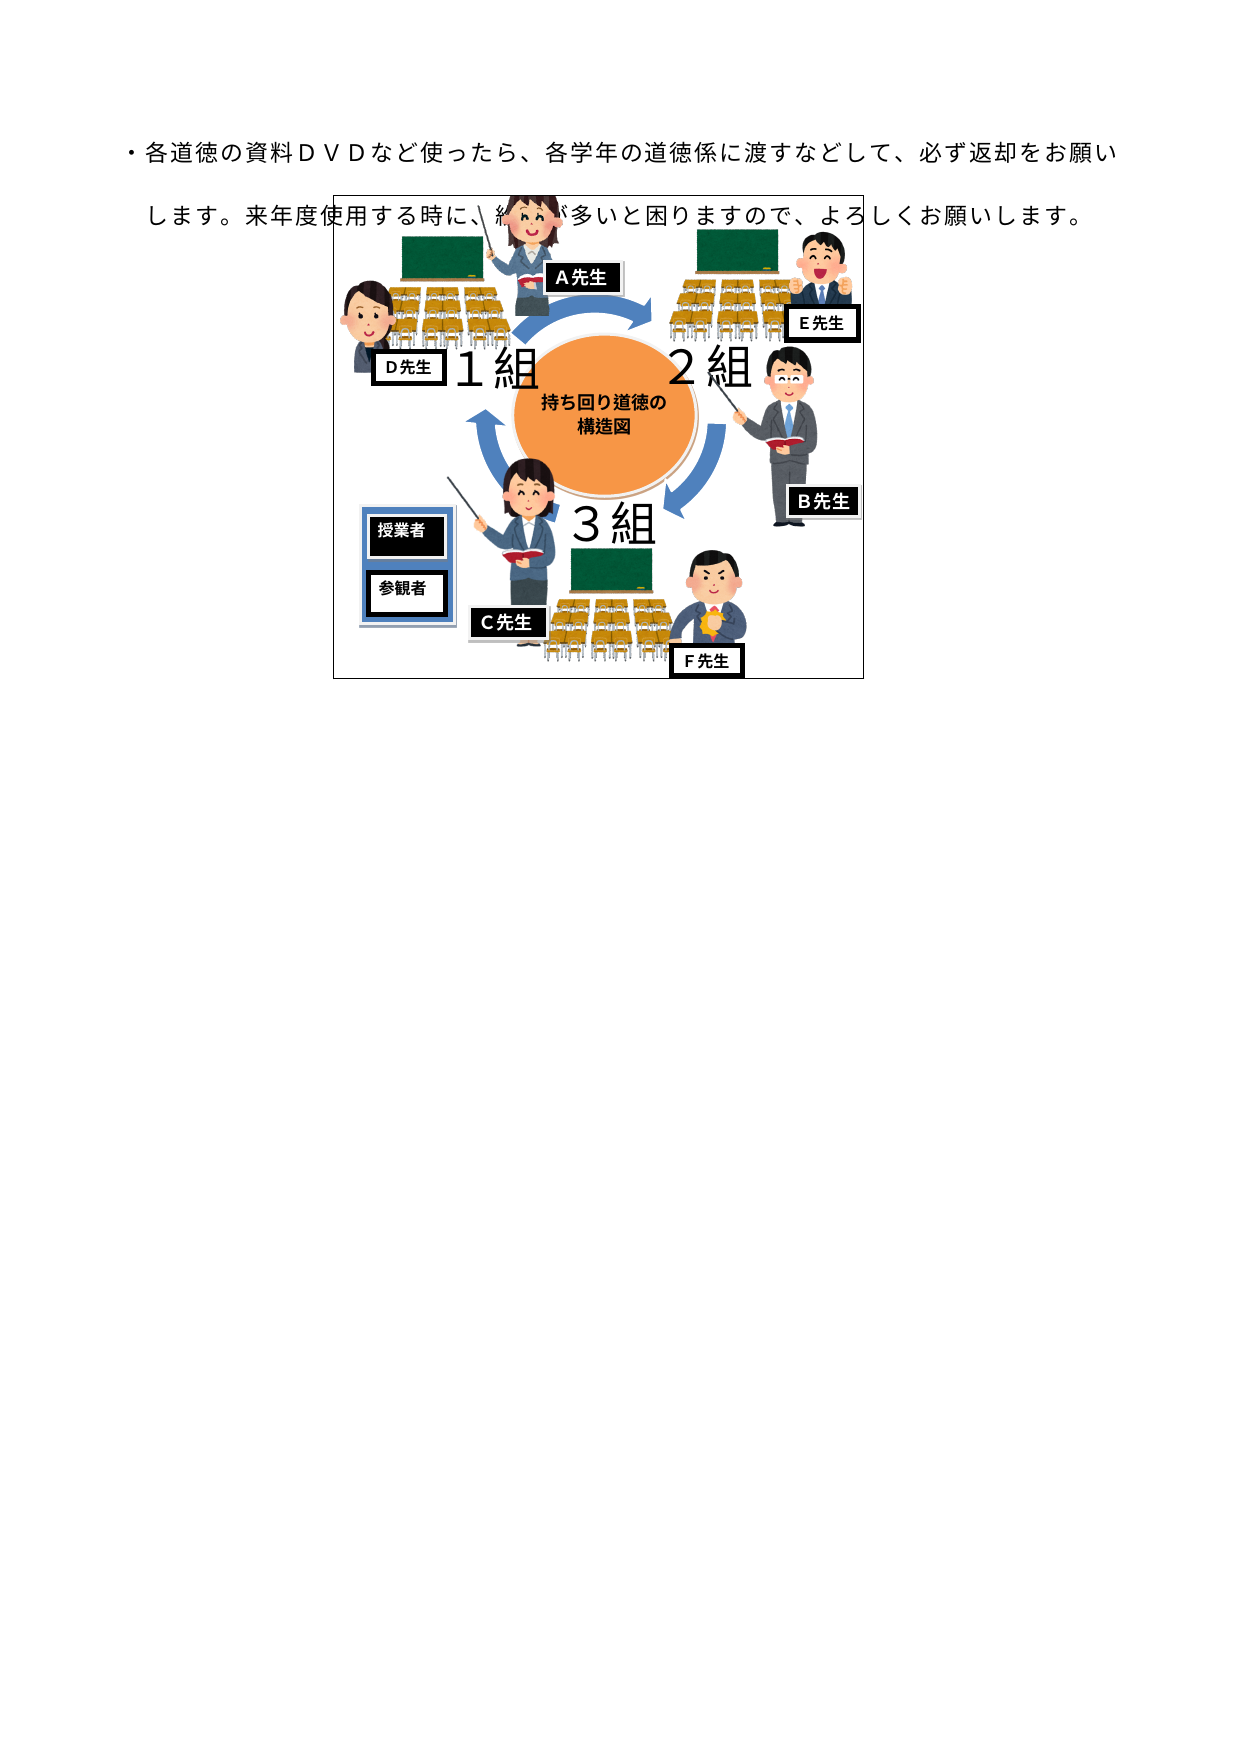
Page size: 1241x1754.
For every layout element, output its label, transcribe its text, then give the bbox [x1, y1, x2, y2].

text ・各道徳の資料ＤＶＤなど使ったら、各学年の道徳係に渡すなどして、必ず返却をお願いします。来年度使用する時に、紛失が多いと困りますので、よろしくお願いします。 [120, 119, 1120, 246]
